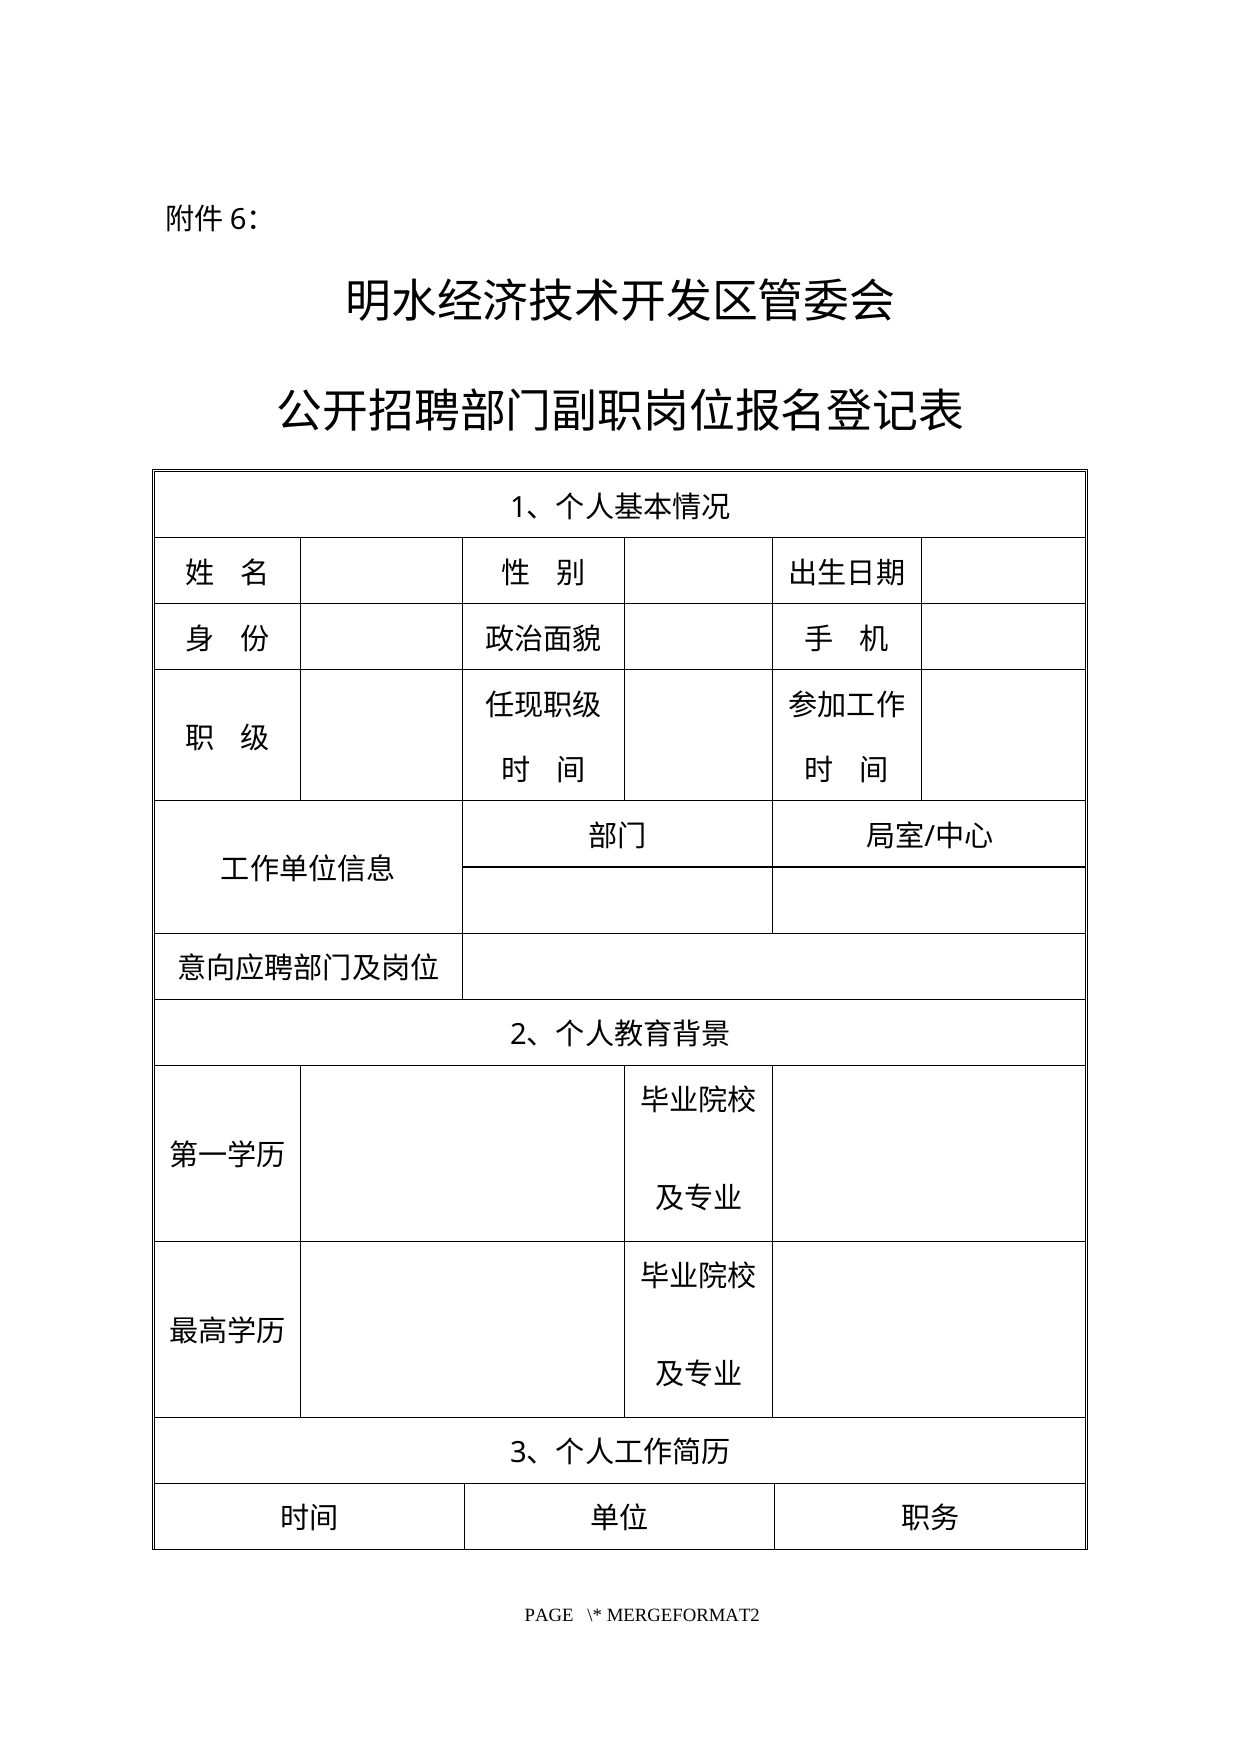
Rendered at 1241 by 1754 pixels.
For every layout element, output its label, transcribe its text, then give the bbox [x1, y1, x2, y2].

table_header 1、个人基本情况 [155, 472, 1085, 537]
table_cell [773, 1242, 1085, 1417]
table_cell [625, 604, 772, 669]
table_cell [922, 670, 1085, 800]
table_cell 职 级 [155, 670, 300, 800]
table_cell [625, 538, 772, 603]
table_cell 职务 [775, 1484, 1085, 1549]
table_cell 最高学历 [155, 1242, 300, 1417]
table_cell [773, 1066, 1085, 1241]
table_cell [301, 604, 462, 669]
table_cell 姓 名 [155, 538, 300, 603]
table_cell 局室/中心 [773, 801, 1085, 866]
text 附件6： [165, 184, 1075, 249]
table_cell 部门 [463, 801, 772, 866]
table_cell 时间 [155, 1484, 464, 1549]
table_cell 参加工作时 间 [773, 670, 921, 800]
table_cell [922, 604, 1085, 669]
table_cell 身 份 [155, 604, 300, 669]
table_cell 毕业院校及专业 [625, 1242, 772, 1417]
table_cell [463, 934, 1085, 998]
table_cell 3、个人工作简历 [155, 1418, 1085, 1483]
table_cell [625, 670, 772, 800]
table_cell 意向应聘部门及岗位 [155, 934, 462, 998]
text 公开招聘部门副职岗位报名登记表 [165, 359, 1075, 457]
table_cell 任现职级时 间 [463, 670, 624, 800]
table_cell [773, 868, 1085, 932]
table_cell [301, 670, 462, 800]
table_cell 2、个人教育背景 [155, 1000, 1085, 1064]
table_cell [301, 1242, 624, 1417]
table_cell [922, 538, 1085, 603]
table_cell 性 别 [463, 538, 624, 603]
table_cell 工作单位信息 [155, 801, 462, 932]
table_cell [301, 1066, 624, 1241]
table_cell 毕业院校及专业 [625, 1066, 772, 1241]
table_cell 出生日期 [773, 538, 921, 603]
table_cell 单位 [465, 1484, 774, 1549]
text 明水经济技术开发区管委会 [165, 249, 1075, 347]
table_cell 第一学历 [155, 1066, 300, 1241]
table_cell [301, 538, 462, 603]
table_cell 政治面貌 [463, 604, 624, 669]
table_cell 手 机 [773, 604, 921, 669]
table_cell [463, 868, 772, 932]
